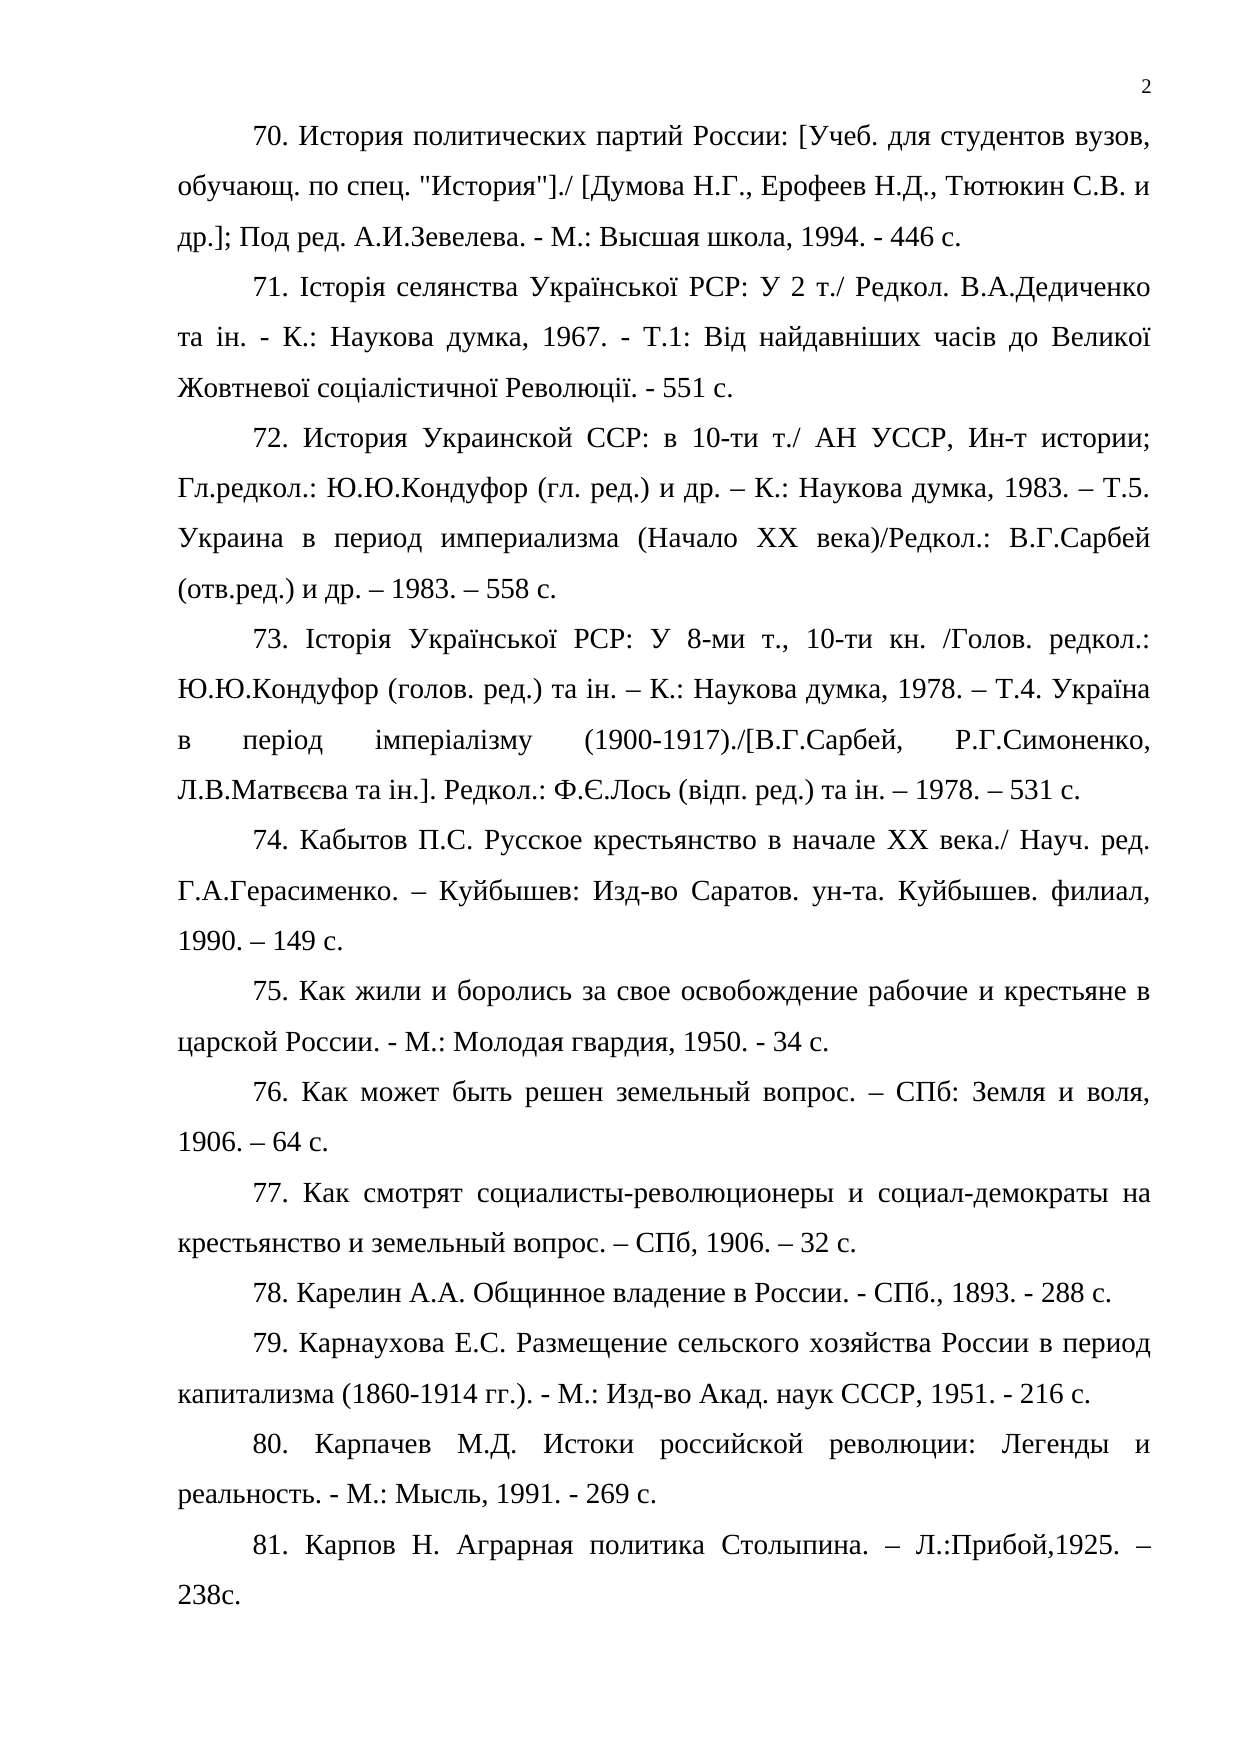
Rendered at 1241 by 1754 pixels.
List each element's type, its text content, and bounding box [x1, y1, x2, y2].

text 75. Как жили и боролись за свое освобождение рабочие и крестьяне в царской России. - М.: Молодая гвардия, 1950. - 34 с. [177, 973, 1152, 1057]
text 70. История политических партий России: [Учеб. для студентов вузов, обучающ. по спец. "История"]./ [Думова Н.Г., Ерофеев Н.Д., Тютюкин С.В. и др.]; Под ред. А.И.Зевелева. - М.: Высшая школа, 1994. - 446 с. [177, 118, 1152, 252]
text 78. Карелин А.А. Общинное владение в России. - СПб., 1893. - 288 с. [177, 1275, 1152, 1309]
text 77. Как смотрят социалисты-революционеры и социал-демократы на крестьянство и земельный вопрос. – СПб, 1906. – 32 с. [177, 1175, 1152, 1258]
text 76. Как может быть решен земельный вопрос. – СПб: Земля и воля, 1906. – 64 с. [177, 1074, 1152, 1158]
text 74. Кабытов П.С. Русское крестьянство в начале ХХ века./ Науч. ред. Г.А.Герасименко. – Куйбышев: Изд-во Саратов. ун-та. Куйбышев. филиал, 1990. – 149 с. [177, 822, 1152, 957]
text 80. Карпачев М.Д. Истоки российской революции: Легенды и реальность. - М.: Мысль, 1991. - 269 с. [177, 1426, 1152, 1510]
text 73. Історія Української РСР: У 8-ми т., 10-ти кн. /Голов. редкол.: Ю.Ю.Кондуфор (голов. ред.) та ін. – К.: Наукова думка, 1978. – Т.4. Україна в період імперіалізму (1900-1917)./[В.Г.Сарбей, Р.Г.Симоненко, Л.В.Матвєєва та ін.]. Редкол.: Ф.Є.Лось (відп. ред.) та ін. – 1978. – 531 с. [177, 621, 1152, 806]
text 71. Історія селянства Української РСР: У 2 т./ Редкол. В.А.Дедиченко та ін. - К.: Наукова думка, 1967. - Т.1: Від найдавніших часів до Великої Жовтневої соціалістичної Революції. - 551 с. [177, 269, 1152, 403]
text 81. Карпов Н. Аграрная политика Столыпина. – Л.:Прибой,1925. – 238с. [177, 1527, 1152, 1611]
text 72. История Украинской ССР: в 10-ти т./ АН УССР, Ин-т истории; Гл.редкол.: Ю.Ю.Кондуфор (гл. ред.) и др. – К.: Наукова думка, 1983. – Т.5. Украина в период империализма (Начало ХХ века)/Редкол.: В.Г.Сарбей (отв.ред.) и др. – 1983. – 558 с. [177, 420, 1152, 604]
text 79. Карнаухова Е.С. Размещение сельского хозяйства России в период капитализма (1860-1914 гг.). - М.: Изд-во Акад. наук СССР, 1951. - 216 с. [177, 1326, 1152, 1409]
